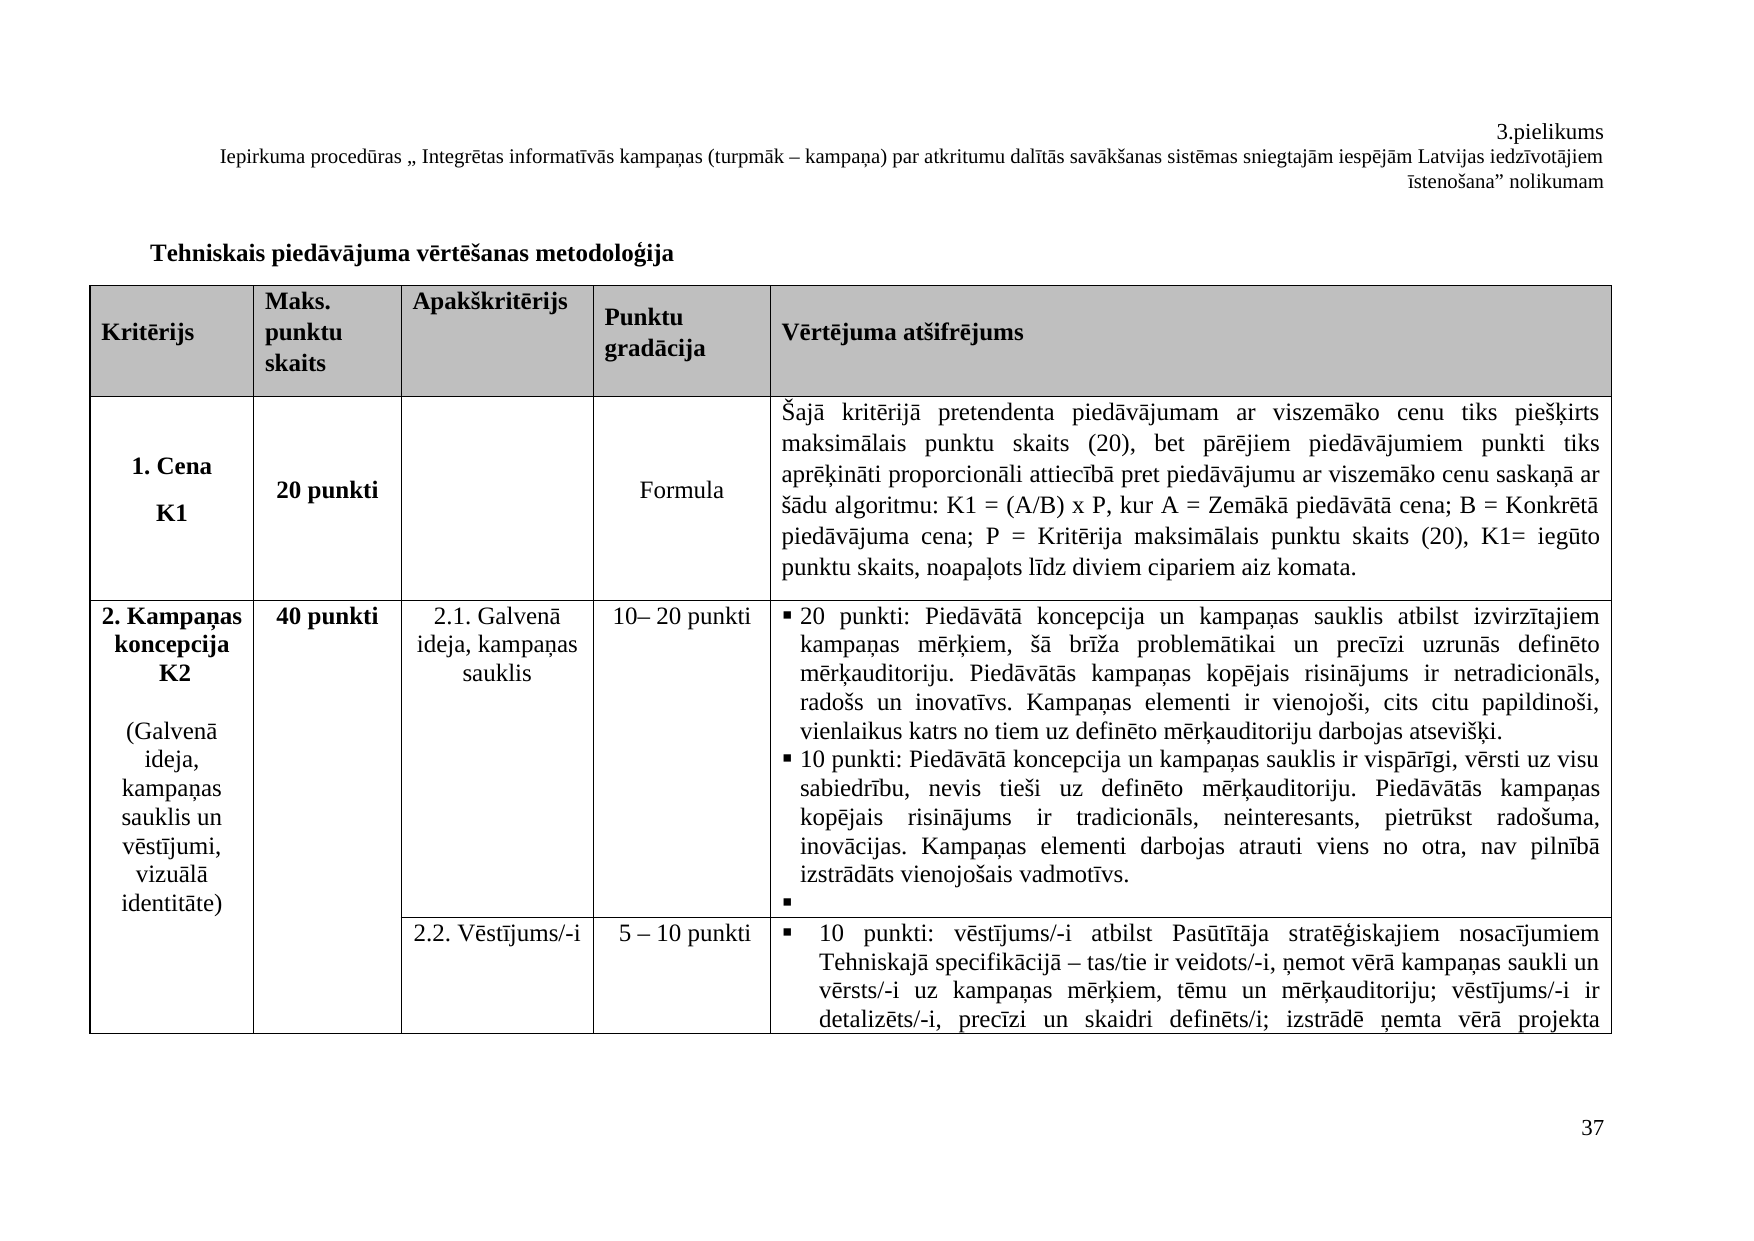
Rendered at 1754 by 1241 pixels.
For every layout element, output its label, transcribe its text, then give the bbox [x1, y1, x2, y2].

table_cell 40 punkti [254, 601, 401, 1033]
table_cell 1. Cena K1 [91, 397, 253, 600]
table_cell [402, 397, 593, 600]
table_cell 2.2. Vēstījums/-i [402, 918, 593, 1033]
table_header Kritērijs [91, 286, 253, 396]
table_header Punktu gradācija [594, 286, 770, 396]
table_cell 20 punkti: Piedāvātā koncepcija un kampaņas sauklis atbilst izvirzītajiem kampaņas mērķiem, šā brīža problemātikai un precīzi uzrunās definēto mērķauditoriju. Piedāvātās kampaņas kopējais risinājums ir netradicionāls, radošs un inovatīvs. Kampaņas elementi ir vienojoši, cits citu papildinoši, vienlaikus katrs no tiem uz definēto mērķauditoriju darbojas atsevišķi. 10 punkti: Piedāvātā koncepcija un kampaņas sauklis ir vispārīgi, vērsti uz visu sabiedrību, nevis tieši uz definēto mērķauditoriju. Piedāvātās kampaņas kopējais risinājums ir tradicionāls, neinteresants, pietrūkst radošuma, inovācijas. Kampaņas elementi darbojas atrauti viens no otra, nav pilnībā izstrādāts vienojošais vadmotīvs. [771, 601, 1611, 917]
table_header Apakškritērijs [402, 286, 593, 396]
table_cell 2. Kampaņas koncepcija K2 (Galvenā ideja, kampaņas sauklis un vēstījumi, vizuālā identitāte) [91, 601, 253, 1033]
table_cell Šajā kritērijā pretendenta piedāvājumam ar viszemāko cenu tiks piešķirts maksimālais punktu skaits (20), bet pārējiem piedāvājumiem punkti tiks aprēķināti proporcionāli attiecībā pret piedāvājumu ar viszemāko cenu saskaņā ar šādu algoritmu: K1 = (A/B) x P, kur A = Zemākā piedāvātā cena; B = Konkrētā piedāvājuma cena; P = Kritērija maksimālais punktu skaits (20), K1= iegūto punktu skaits, noapaļots līdz diviem cipariem aiz komata. [771, 397, 1611, 600]
table_cell 10– 20 punkti [594, 601, 770, 917]
table_header Maks. punktu skaits [254, 286, 401, 396]
table_cell Formula [594, 397, 770, 600]
text Iepirkuma procedūras „ Integrētas informatīvās kampaņas (turpmāk – kampaņa) par atkritumu dalītās savākšanas sistēmas sniegtajām iespējām Latvijas iedzīvotājiem īstenošana” nolikumam [150, 144, 1604, 193]
text 3.pielikums [150, 118, 1604, 144]
table_header Vērtējuma atšifrējums [771, 286, 1611, 396]
text Tehniskais piedāvājuma vērtēšanas metodoloģija [150, 238, 1604, 266]
table_cell 5 – 10 punkti [594, 918, 770, 1033]
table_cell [771, 918, 1611, 1033]
table_cell 20 punkti [254, 397, 401, 600]
table_cell 2.1. Galvenā ideja, kampaņas sauklis [402, 601, 593, 917]
